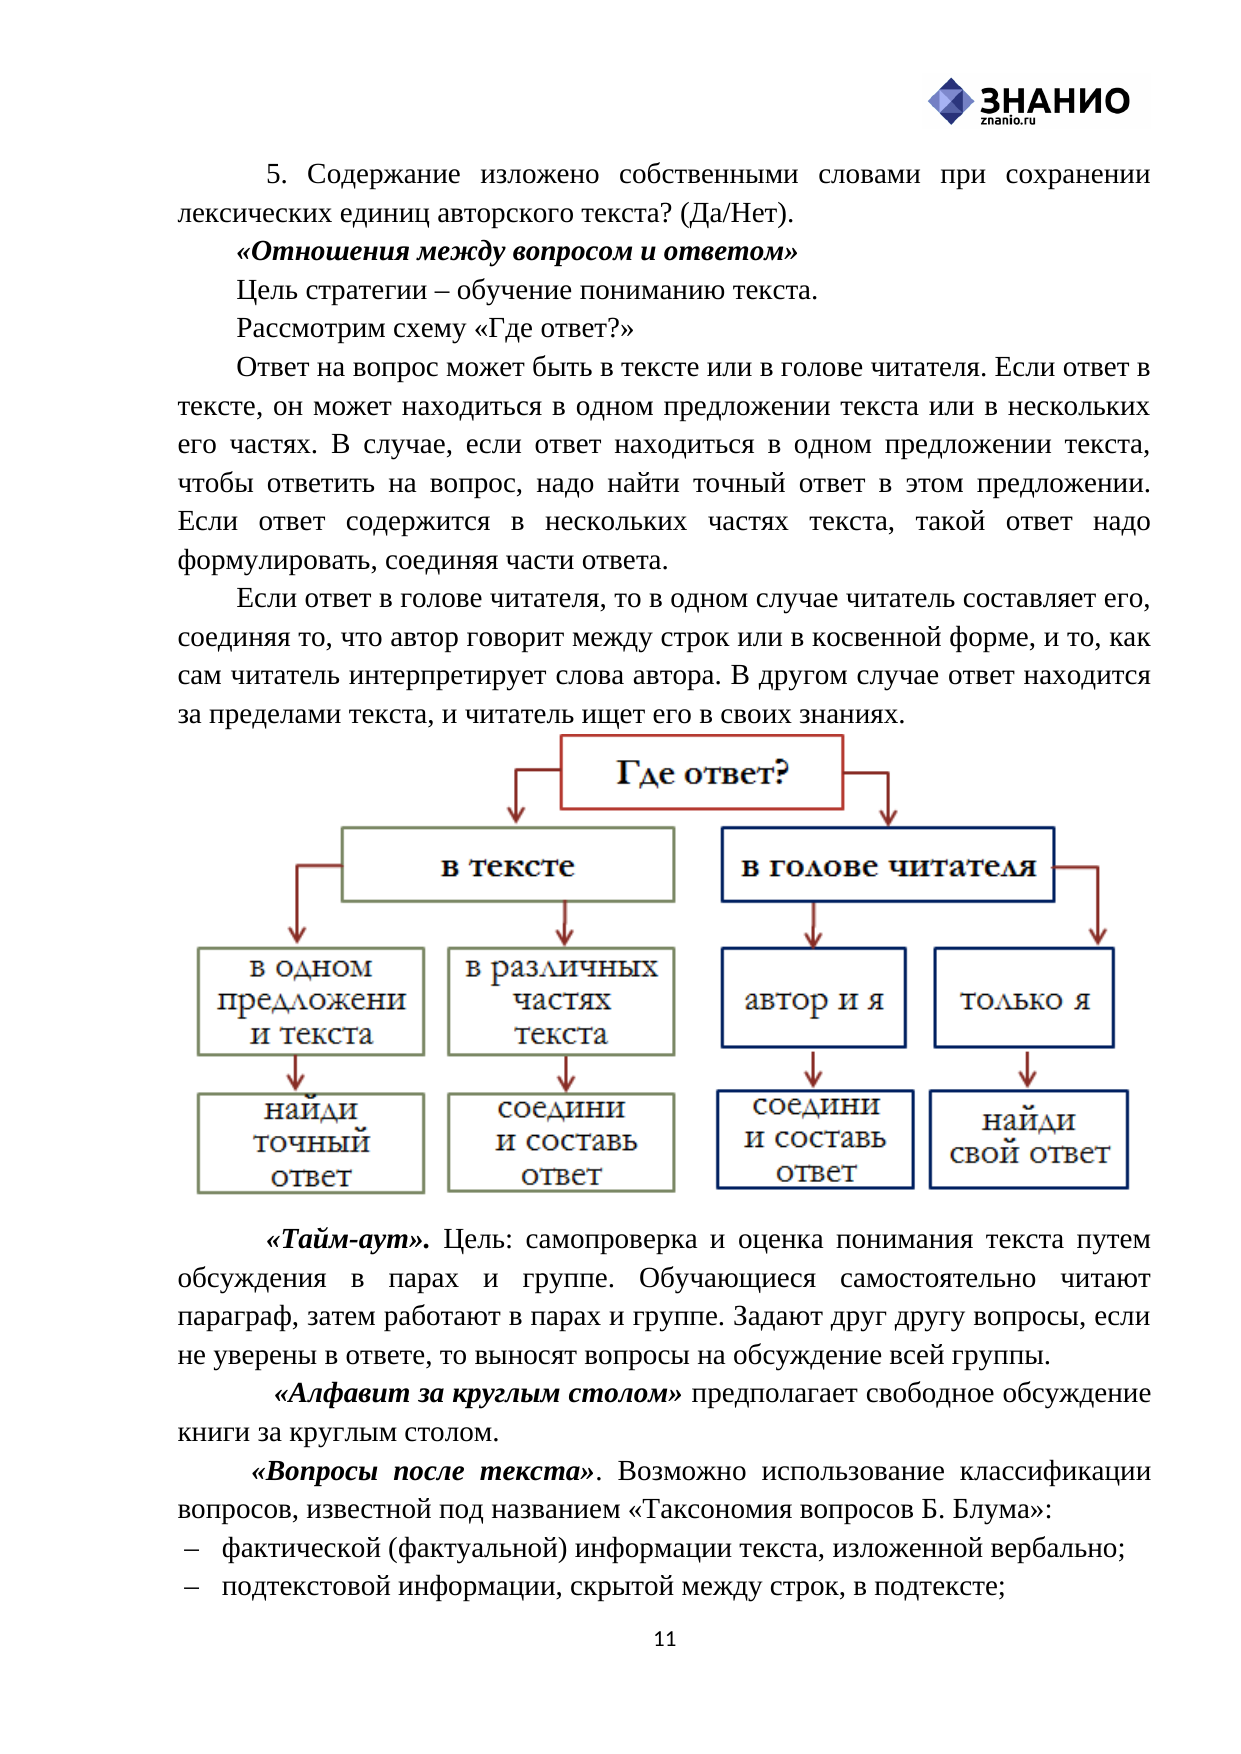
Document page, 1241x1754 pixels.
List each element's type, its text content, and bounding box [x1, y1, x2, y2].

text Цель стратегии – обучение пониманию текста. [177, 272, 1152, 306]
text Ответ на вопрос может быть в тексте или в голове читателя. Если ответ в тексте, он может находиться в одном предложении текста или в нескольких его частях. В случае, если ответ находиться в одном предложении текста, чтобы ответить на вопрос, надо найти точный ответ в этом предложении. Если ответ содержится в нескольких частях текста, такой ответ надо формулировать, соединяя части ответа. [177, 349, 1152, 575]
text 5. Содержание изложено собственными словами при сохранении лексических единиц авторского текста? (Да/Нет). [177, 156, 1152, 228]
text «Отношения между вопросом и ответом» [177, 233, 1152, 267]
text «Вопросы после текста». Возможно использование классификации вопросов, известной под названием «Таксономия вопросов Б. Блума»: [177, 1453, 1152, 1525]
picture [921, 73, 1152, 129]
picture [194, 734, 1134, 1218]
list подтекстовой информации, скрытой между строк, в подтексте; [184, 1568, 1152, 1602]
text «Алфавит за круглым столом» предполагает свободное обсуждение книги за круглым столом. [177, 1376, 1152, 1448]
text Рассмотрим схему «Где ответ?» [177, 311, 1152, 344]
text «Тайм-аут». Цель: самопроверка и оценка понимания текста путем обсуждения в парах и группе. Обучающиеся самостоятельно читают параграф, затем работают в парах и группе. Задают друг другу вопросы, если не уверены в ответе, то выносят вопросы на обсуждение всей группы. [177, 1221, 1152, 1371]
text Если ответ в голове читателя, то в одном случае читатель составляет его, соединяя то, что автор говорит между строк или в косвенной форме, и то, как сам читатель интерпретирует слова автора. В другом случае ответ находится за пределами текста, и читатель ищет его в своих знаниях. [177, 580, 1152, 729]
list фактической (фактуальной) информации текста, изложенной вербально; [184, 1530, 1152, 1563]
